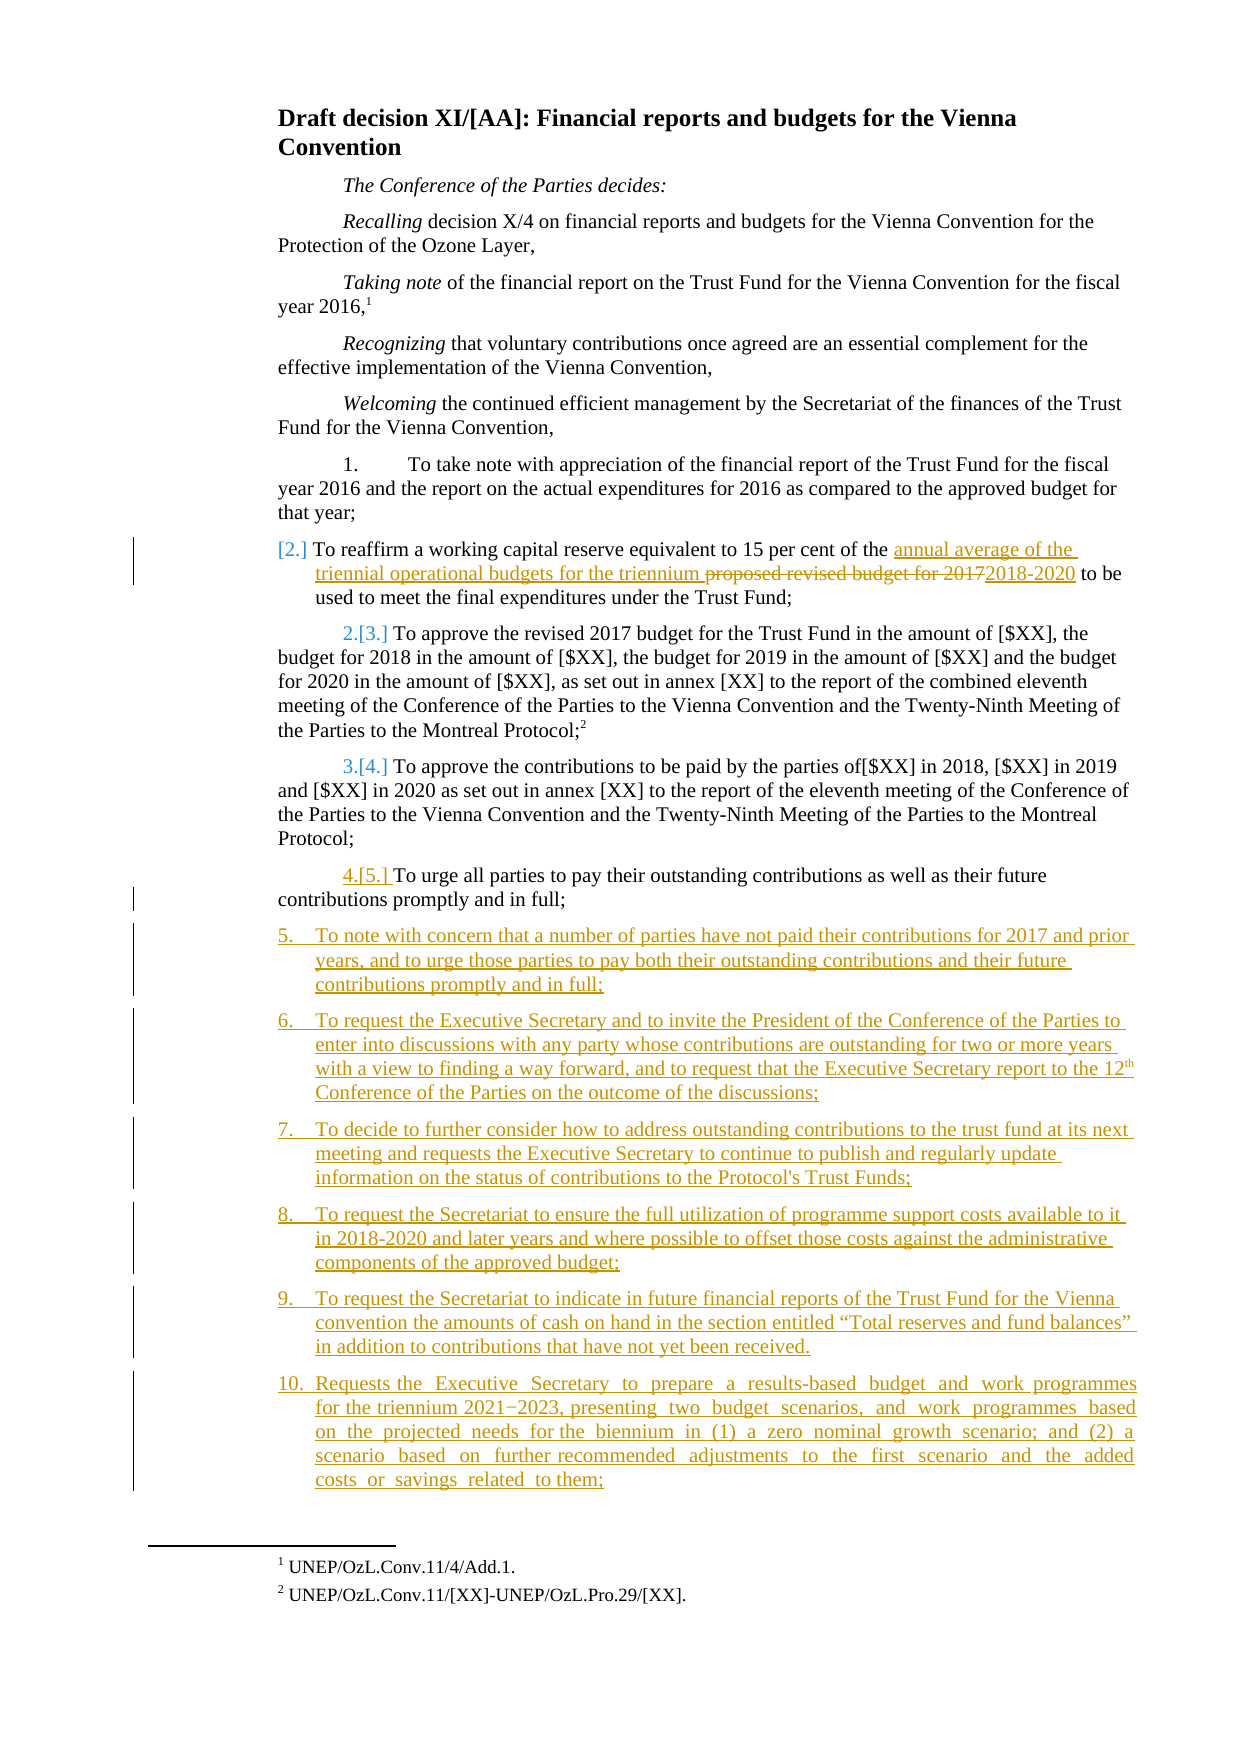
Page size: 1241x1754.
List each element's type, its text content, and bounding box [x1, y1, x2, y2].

text Draft decision XI/[AA]: Financial reports and budgets for the Vienna Convention [148, 103, 1107, 160]
list To approve the revised 2017 budget for the Trust Fund in the amount of [$XX], the budget for 2018 in the amount of [$XX], the budget for 2019 in the amount of [$XX] and the budget for 2020 in the amount of [$XX], as set out in annex [XX] to the report of the combined eleventh meeting of the Conference of the Parties to the Vienna Convention and the Twenty-Ninth Meeting of the Parties to the Montreal Protocol; [278, 621, 1137, 742]
list To take note with appreciation of the financial report of the Trust Fund for the fiscal year 2016 and the report on the actual expenditures for 2016 as compared to the approved budget for that year; [278, 452, 1137, 524]
text The Conference of the Parties decides: [278, 173, 1137, 197]
list To urge all parties to pay their outstanding contributions as well as their future contributions promptly and in full; [278, 863, 1137, 911]
list To reaffirm a working capital reserve equivalent to 15 per cent of the to be used to meet the final expenditures under the Trust Fund; [278, 537, 1137, 609]
text Welcoming the continued efficient management by the Secretariat of the finances of the Trust Fund for the Vienna Convention, [278, 391, 1137, 439]
list To approve the contributions to be paid by the parties of[$XX] in 2018, [$XX] in 2019 and [$XX] in 2020 as set out in annex [XX] to the report of the eleventh meeting of the Conference of the Parties to the Vienna Convention and the Twenty-Ninth Meeting of the Parties to the Montreal Protocol; [278, 754, 1137, 850]
text Recalling decision X/4 on financial reports and budgets for the Vienna Convention for the Protection of the Ozone Layer, [278, 209, 1137, 257]
text Recognizing that voluntary contributions once agreed are an essential complement for the effective implementation of the Vienna Convention, [278, 331, 1137, 379]
text Taking note of the financial report on the Trust Fund for the Vienna Convention for the fiscal year 2016, [278, 270, 1137, 318]
